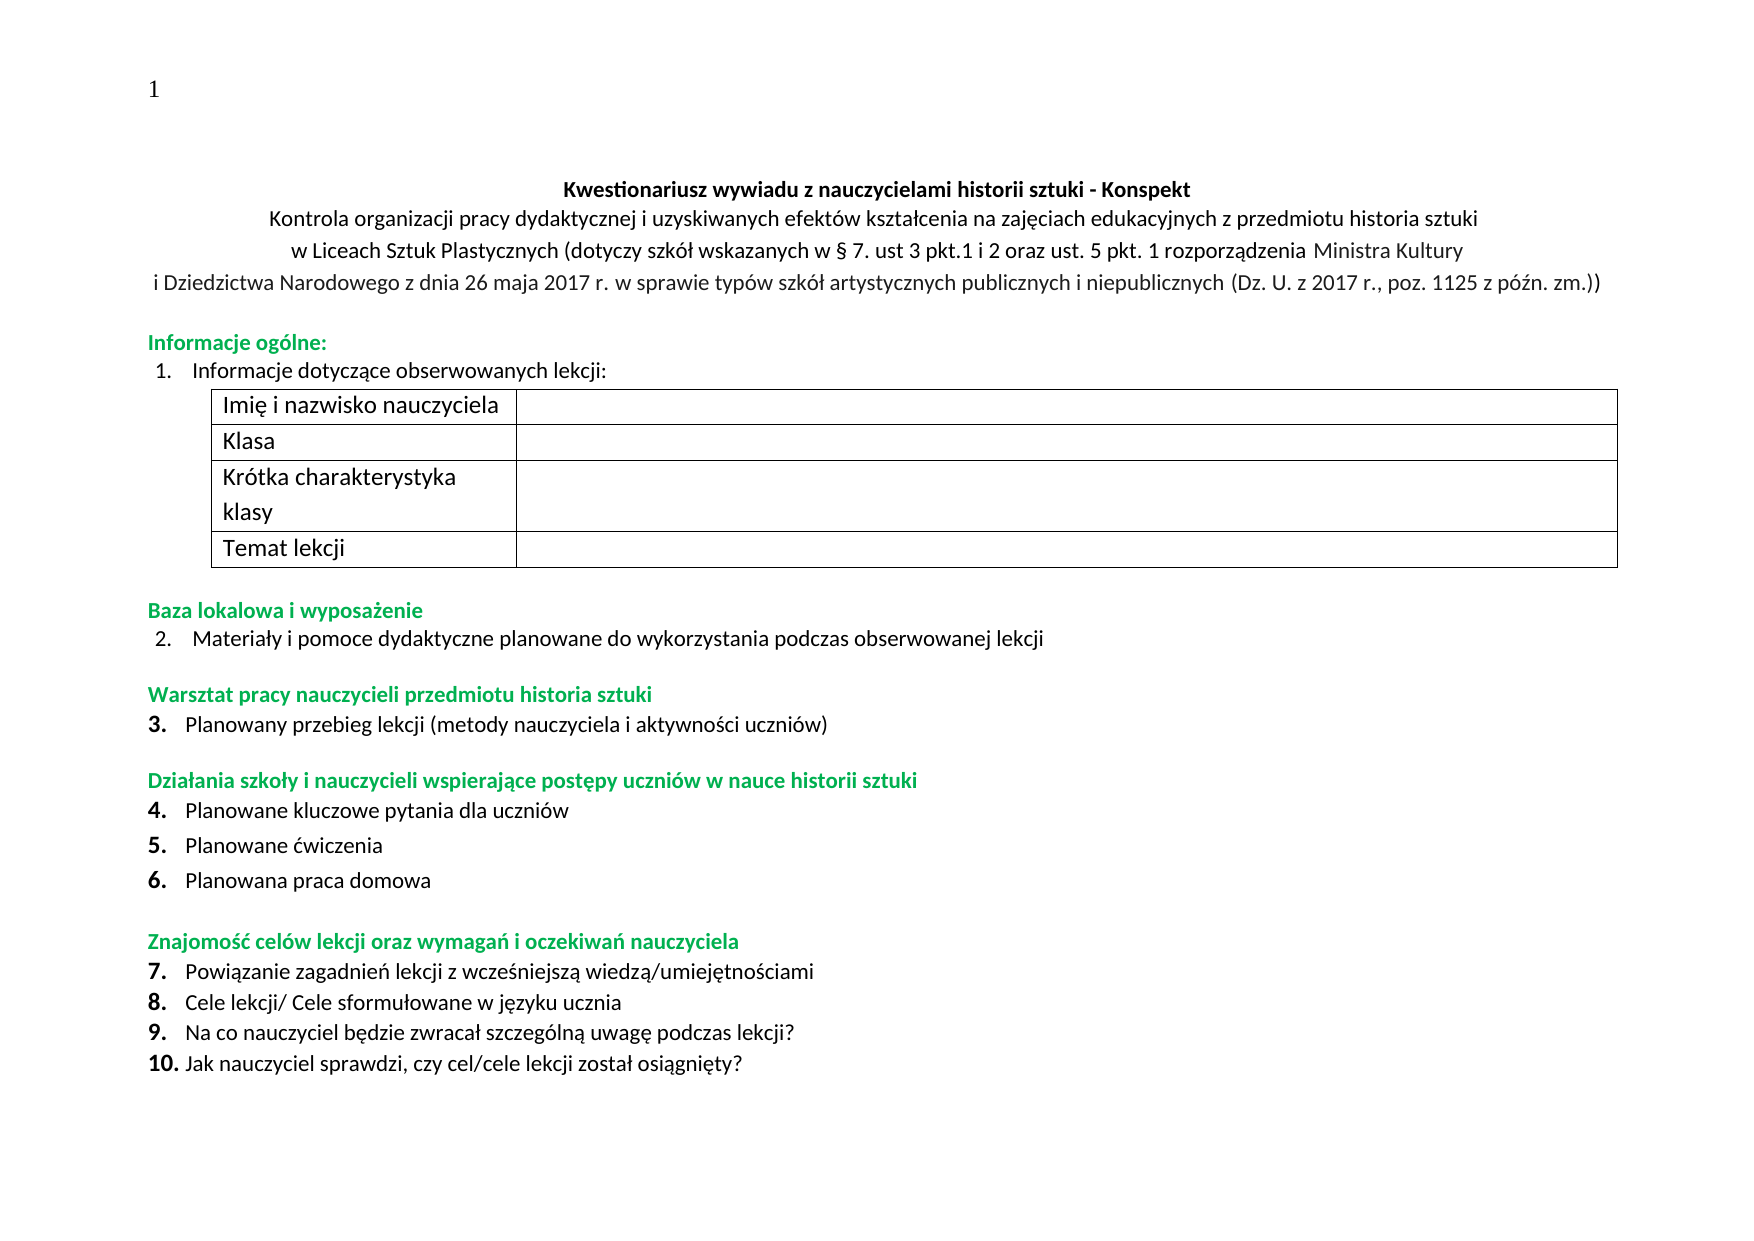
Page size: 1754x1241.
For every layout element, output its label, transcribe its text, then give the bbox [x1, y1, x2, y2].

list Materiały i pomoce dydaktyczne planowane do wykorzystania podczas obserwowanej lekcji [154, 624, 1606, 652]
text Kontrola organizacji pracy dydaktycznej i uzyskiwanych efektów kształcenia na zajęciach edukacyjnych z przedmiotu historia sztuki w Liceach Sztuk Plastycznych (dotyczy szkół wskazanych w § 7. ust 3 pkt.1 i 2 oraz ust. 5 pkt. 1 rozporządzenia Ministra Kultury i Dziedzictwa Narodowego z dnia 26 maja 2017 r. w sprawie typów szkół artystycznych publicznych i niepublicznych (Dz. U. z 2017 r., poz. 1125 z późn. zm.)) [148, 204, 1606, 296]
table_cell Temat lekcji [212, 532, 516, 567]
table_header [517, 390, 1617, 424]
table_cell [517, 532, 1617, 567]
list Planowana praca domowa [148, 864, 1606, 895]
table_header Imię i nazwisko nauczyciela [212, 390, 516, 424]
list Planowane kluczowe pytania dla uczniów [148, 794, 1606, 825]
text Kwestionariusz wywiadu z nauczycielami historii sztuki - Konspekt [148, 176, 1606, 204]
text Działania szkoły i nauczycieli wspierające postępy uczniów w nauce historii sztuki [148, 766, 1606, 794]
list Planowany przebieg lekcji (metody nauczyciela i aktywności uczniów) [148, 708, 1606, 738]
table_cell Klasa [212, 425, 516, 460]
table_cell [517, 425, 1617, 460]
text Warsztat pracy nauczycieli przedmiotu historia sztuki [148, 680, 1606, 708]
text Znajomość celów lekcji oraz wymagań i oczekiwań nauczyciela [148, 927, 1606, 956]
list Jak nauczyciel sprawdzi, czy cel/cele lekcji został osiągnięty? [148, 1047, 1606, 1078]
list Cele lekcji/ Cele sformułowane w języku ucznia [148, 986, 1606, 1017]
table_cell Krótka charakterystyka klasy [212, 461, 516, 531]
text Informacje ogólne: [148, 328, 1606, 356]
list Informacje dotyczące obserwowanych lekcji: [154, 356, 1606, 384]
table_cell [517, 461, 1617, 531]
list Na co nauczyciel będzie zwracał szczególną uwagę podczas lekcji? [148, 1017, 1606, 1047]
list Powiązanie zagadnień lekcji z wcześniejszą wiedzą/umiejętnościami [148, 956, 1606, 986]
list Planowane ćwiczenia [148, 829, 1606, 860]
text Baza lokalowa i wyposażenie [148, 596, 1606, 624]
